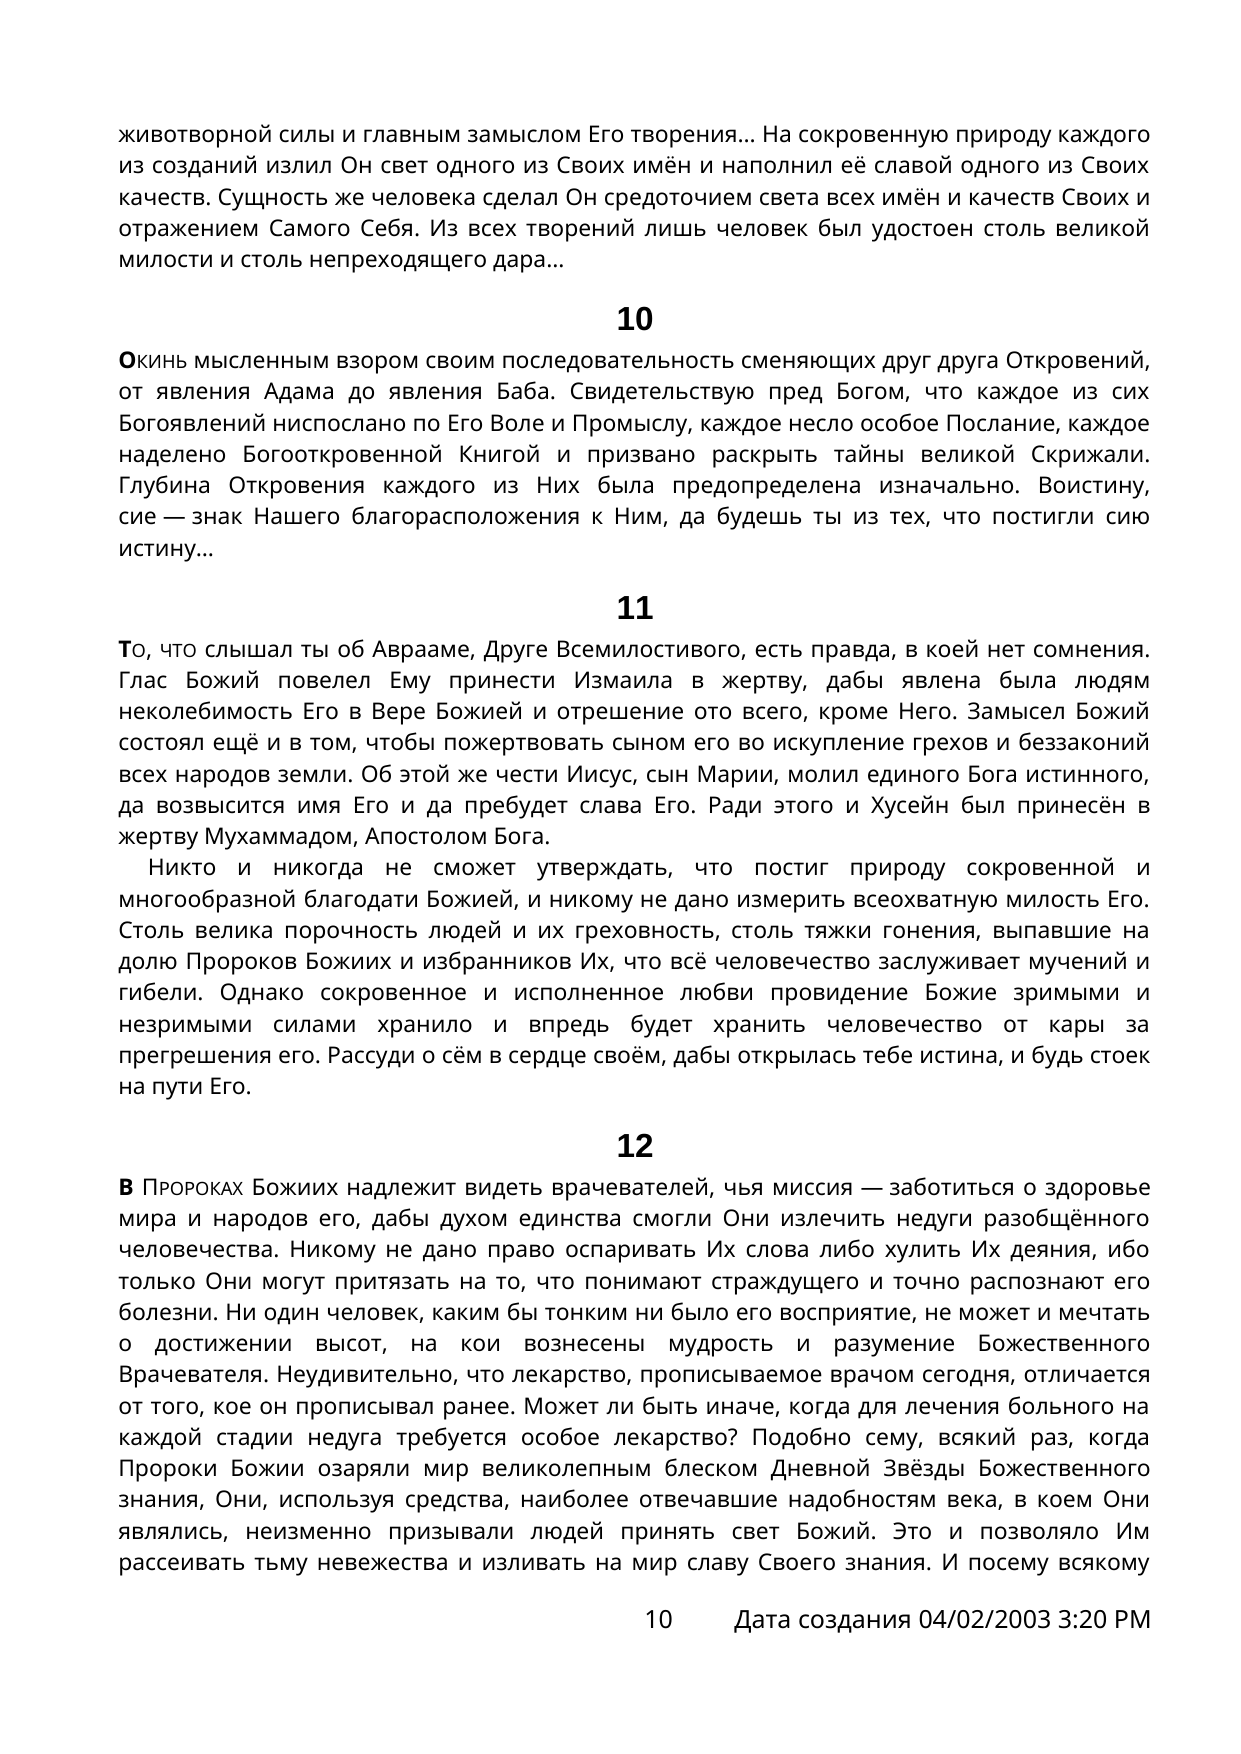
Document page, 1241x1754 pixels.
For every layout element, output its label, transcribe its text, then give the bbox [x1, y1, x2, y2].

subtitle 12 [118, 1126, 1152, 1165]
text То, что слышал ты об Аврааме, Друге Всемилостивого, есть правда, в коей нет сомнения. Глас Божий повелел Ему принести Измаила в жертву, дабы явлена была людям неколебимость Его в Вере Божией и отрешение ото всего, кроме Него. Замысел Божий состоял ещё и в том, чтобы пожертвовать сыном его во искупление грехов и беззаконий всех народов земли. Об этой же чести Иисус, сын Марии, молил единого Бога истинного, да возвысится имя Его и да пребудет слава Его. Ради этого и Хусейн был принесён в жертву Мухаммадом, Апостолом Бога. [118, 632, 1152, 851]
subtitle 11 [118, 588, 1152, 626]
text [118, 118, 1152, 274]
text Никто и никогда не сможет утверждать, что постиг природу сокровенной и многообразной благодати Божией, и никому не дано измерить всеохватную милость Его. Столь велика порочность людей и их греховность, столь тяжки гонения, выпавшие на долю Пророков Божиих и избранников Их, что всё человечество заслуживает мучений и гибели. Однако сокровенное и исполненное любви провидение Божие зримыми и незримыми силами хранило и впредь будет хранить человечество от кары за прегрешения его. Рассуди о сём в сердце своём, дабы открылась тебе истина, и будь стоек на пути Его. [118, 851, 1152, 1101]
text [118, 1171, 1152, 1577]
text Окинь мысленным взором своим последовательность сменяющих друг друга Откровений, от явления Адама до явления Баба. Свидетельствую пред Богом, что каждое из сих Богоявлений ниспослано по Его Воле и Промыслу, каждое несло особое Послание, каждое наделено Богооткровенной Книгой и призвано раскрыть тайны великой Скрижали. Глубина Откровения каждого из Них была предопределена изначально. Воистину, сие — знак Нашего благорасположения к Ним, да будешь ты из тех, что постигли сию истину… [118, 344, 1152, 563]
subtitle 10 [118, 299, 1152, 338]
